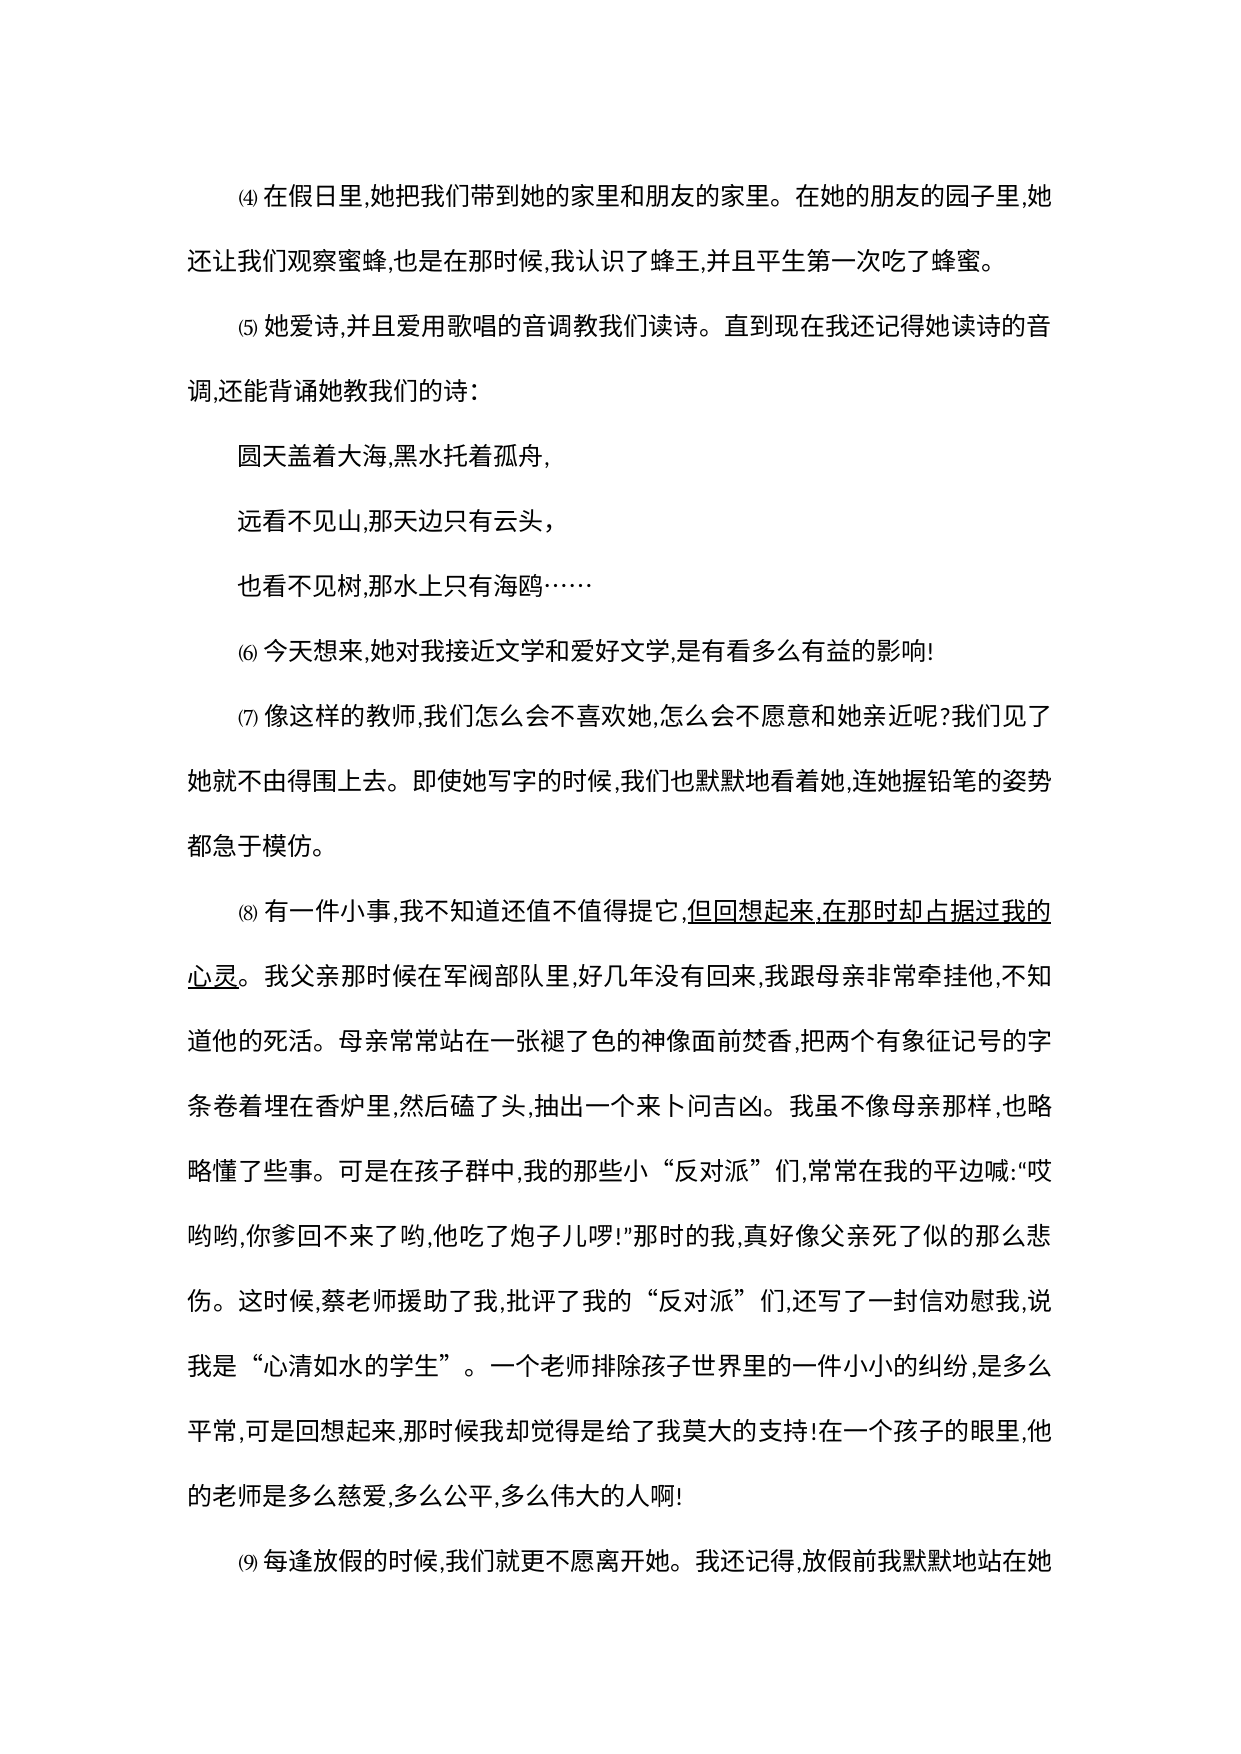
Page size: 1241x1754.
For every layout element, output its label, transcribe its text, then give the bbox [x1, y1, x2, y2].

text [187, 1527, 1053, 1592]
text ⑹今天想来,她对我接近文学和爱好文学,是有看多么有益的影响! [187, 617, 1053, 682]
text 圆天盖着大海,黑水托着孤舟, [187, 422, 1053, 487]
text ⑷在假日里,她把我们带到她的家里和朋友的家里。在她的朋友的园子里,她还让我们观察蜜蜂,也是在那时候,我认识了蜂王,并且平生第一次吃了蜂蜜。 [187, 162, 1053, 292]
text 远看不见山,那天边只有云头， [187, 487, 1053, 552]
text ⑺像这样的教师,我们怎么会不喜欢她,怎么会不愿意和她亲近呢?我们见了她就不由得围上去。即使她写字的时候,我们也默默地看着她,连她握铅笔的姿势都急于模仿。 [187, 682, 1053, 877]
text ⑸她爱诗,并且爱用歌唱的音调教我们读诗。直到现在我还记得她读诗的音调,还能背诵她教我们的诗： [187, 292, 1053, 422]
text ⑻有一件小事,我不知道还值不值得提它,但回想起来,在那时却占据过我的心灵。我父亲那时候在军阀部队里,好几年没有回来,我跟母亲非常牵挂他,不知道他的死活。母亲常常站在一张褪了色的神像面前焚香,把两个有象征记号的字条卷着埋在香炉里,然后磕了头,抽出一个来卜问吉凶。我虽不像母亲那样,也略略懂了些事。可是在孩子群中,我的那些小“反对派”们,常常在我的平边喊:“哎哟哟,你爹回不来了哟,他吃了炮子儿啰!”那时的我,真好像父亲死了似的那么悲伤。这时候,蔡老师援助了我,批评了我的“反对派”们,还写了一封信劝慰我,说我是“心清如水的学生”。一个老师排除孩子世界里的一件小小的纠纷,是多么平常,可是回想起来,那时候我却觉得是给了我莫大的支持!在一个孩子的眼里,他的老师是多么慈爱,多么公平,多么伟大的人啊! [187, 877, 1053, 1527]
text 也看不见树,那水上只有海鸥…… [187, 552, 1053, 617]
